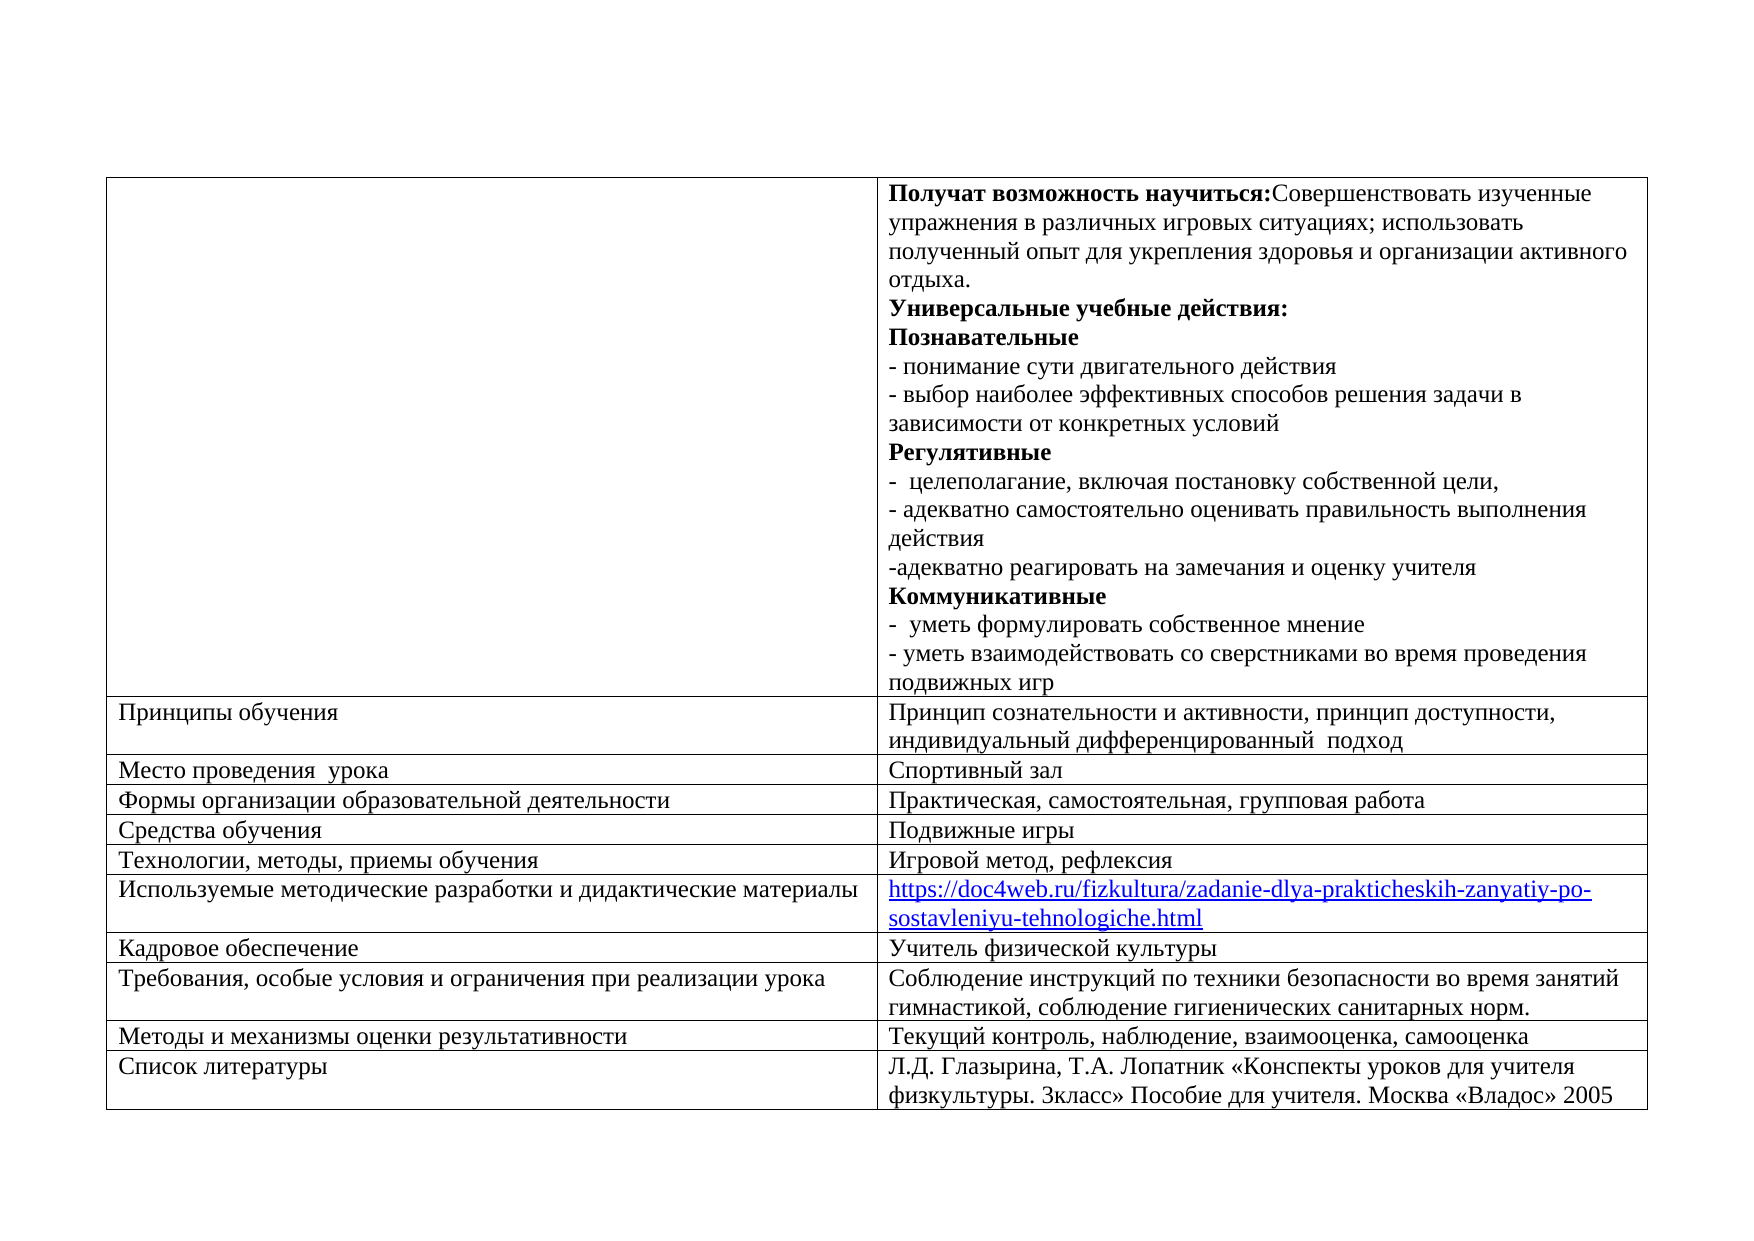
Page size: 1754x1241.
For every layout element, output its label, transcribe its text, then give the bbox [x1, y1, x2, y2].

table_cell Спортивный зал [878, 755, 1647, 784]
table_cell Л.Д. Глазырина, Т.А. Лопатник «Конспекты уроков для учителя физкультуры. 3класс» Пособие для учителя. Москва «Владос» 2005 [878, 1051, 1647, 1109]
table_cell Кадровое обеспечение [107, 933, 877, 962]
table_cell Принципы обучения [107, 697, 877, 754]
table_cell Используемые методические разработки и дидактические материалы [107, 875, 877, 932]
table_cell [107, 178, 877, 696]
table_cell Место проведения урока [107, 755, 877, 784]
table_cell Средства обучения [107, 815, 877, 844]
table_cell Практическая, самостоятельная, групповая работа [878, 785, 1647, 814]
table_cell https://doc4web.ru/fizkultura/zadanie-dlya-prakticheskih-zanyatiy-po-sostavleniyu-tehnologiche.html [878, 875, 1647, 932]
table_cell Формы организации образовательной деятельности [107, 785, 877, 814]
table_cell Список литературы [107, 1051, 877, 1109]
table_cell Требования, особые условия и ограничения при реализации урока [107, 963, 877, 1020]
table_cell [878, 178, 1647, 696]
table_cell Соблюдение инструкций по техники безопасности во время занятий гимнастикой, соблюдение гигиенических санитарных норм. [878, 963, 1647, 1020]
table_cell Текущий контроль, наблюдение, взаимооценка, самооценка [878, 1021, 1647, 1050]
table_cell Подвижные игры [878, 815, 1647, 844]
table_cell Технологии, методы, приемы обучения [107, 845, 877, 873]
table_cell Игровой метод, рефлексия [878, 845, 1647, 873]
table_cell Методы и механизмы оценки результативности [107, 1021, 877, 1050]
table_cell Принцип сознательности и активности, принцип доступности, индивидуальный дифференцированный подход [878, 697, 1647, 754]
table_cell Учитель физической культуры [878, 933, 1647, 962]
